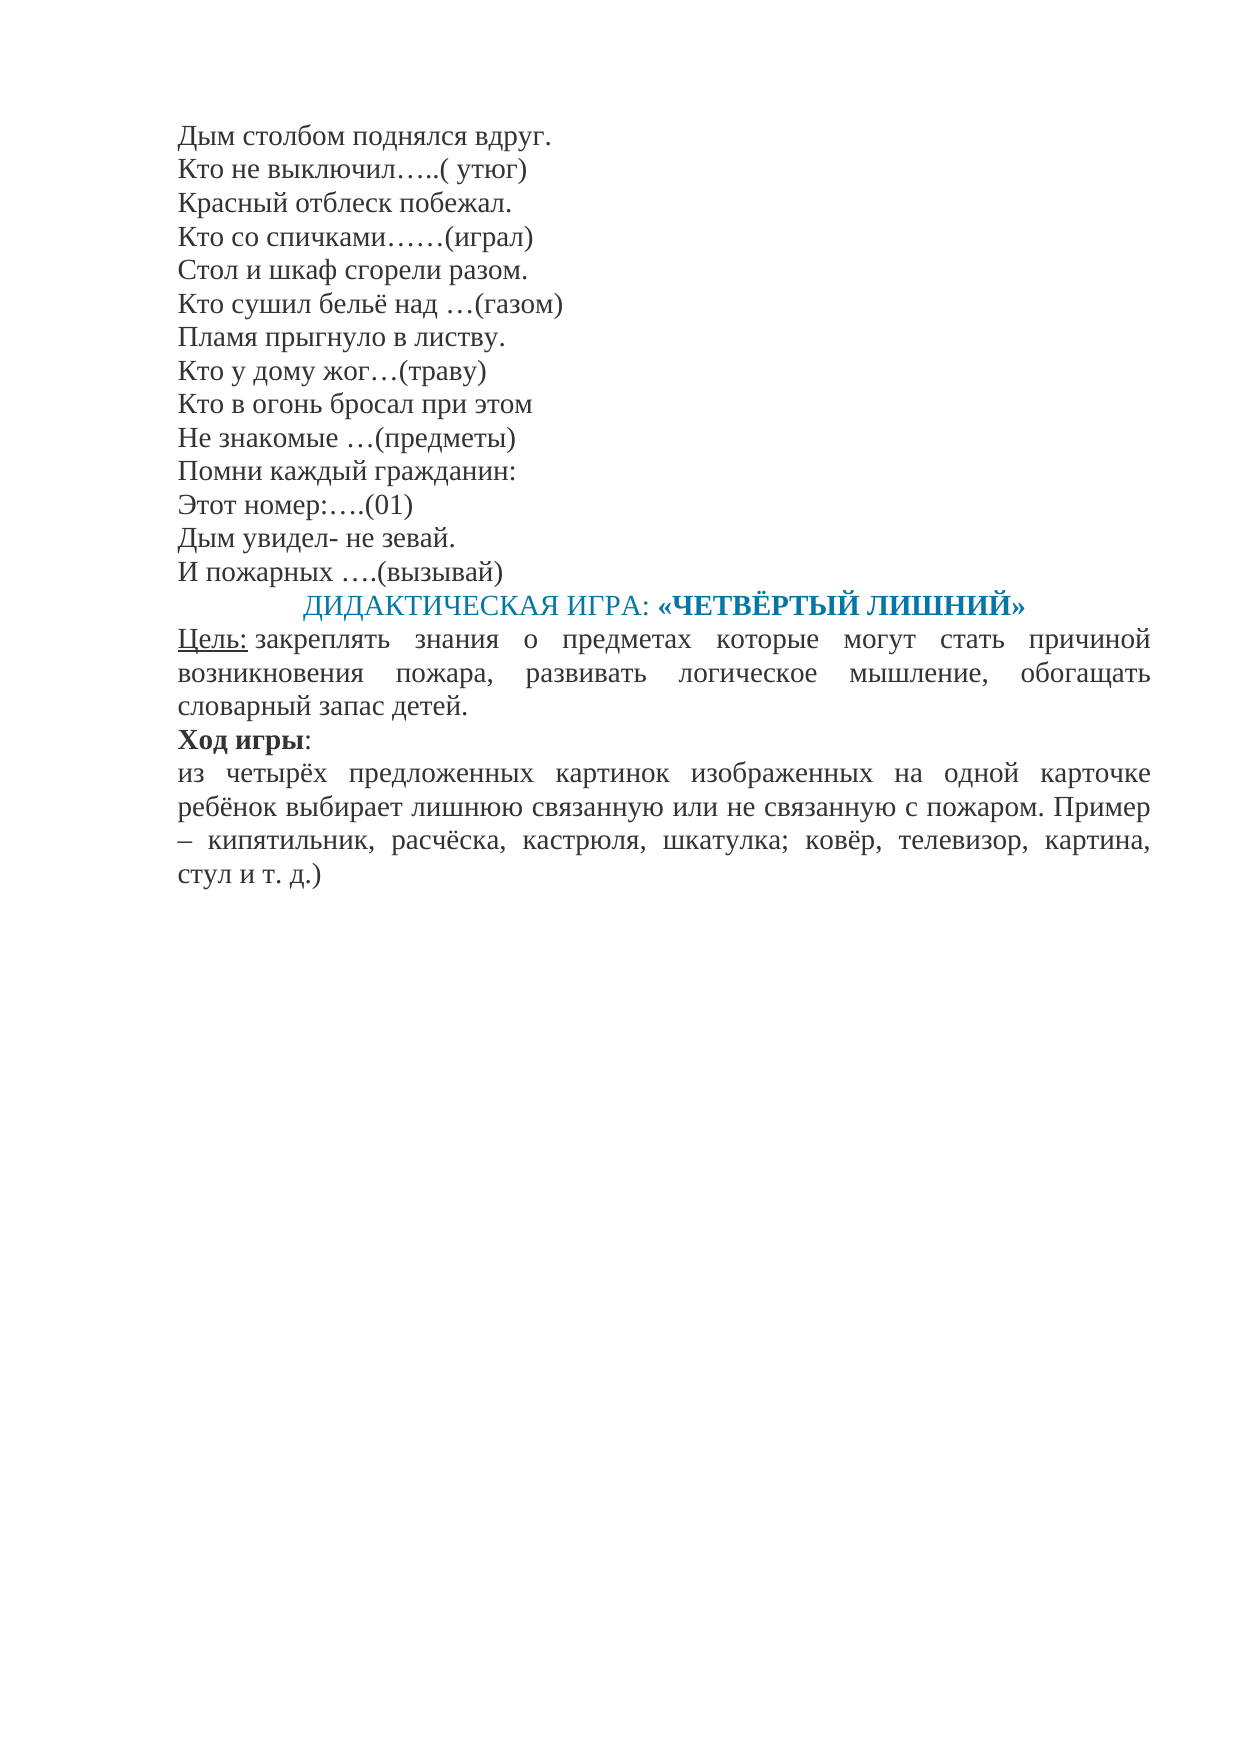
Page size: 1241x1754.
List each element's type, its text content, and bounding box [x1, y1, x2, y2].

text ДИДАКТИЧЕСКАЯ ИГРА: «ЧЕТВЁРТЫЙ ЛИШНИЙ» [177, 588, 1152, 621]
text Пламя прыгнуло в листву. [177, 319, 1152, 353]
text Ход игры: [177, 722, 1152, 755]
text Кто сушил бельё над …(газом) [177, 286, 1152, 319]
text Кто в огонь бросал при этом [177, 386, 1152, 420]
text Кто не выключил…..( утюг) [177, 152, 1152, 185]
text Цель: закреплять знания о предметах которые могут стать причиной возникновения пожара, развивать логическое мышление, обогащать словарный запас детей. [177, 621, 1152, 722]
text Красный отблеск побежал. [177, 185, 1152, 219]
text Дым увидел- не зевай. [177, 521, 1152, 554]
text Помни каждый гражданин: [177, 453, 1152, 487]
text Не знакомые …(предметы) [177, 420, 1152, 453]
text И пожарных ….(вызывай) [177, 554, 1152, 588]
text Кто у дому жог…(траву) [177, 353, 1152, 386]
text Кто со спичками……(играл) [177, 219, 1152, 252]
text Стол и шкаф сгорели разом. [177, 252, 1152, 286]
text Этот номер:….(01) [177, 487, 1152, 521]
text из четырёх предложенных картинок изображенных на одной карточке ребёнок выбирает лишнюю связанную или не связанную с пожаром. Пример – кипятильник, расчёска, кастрюля, шкатулка; ковёр, телевизор, картина, стул и т. д.) [177, 755, 1152, 889]
text Дым столбом поднялся вдруг. [177, 118, 1152, 152]
